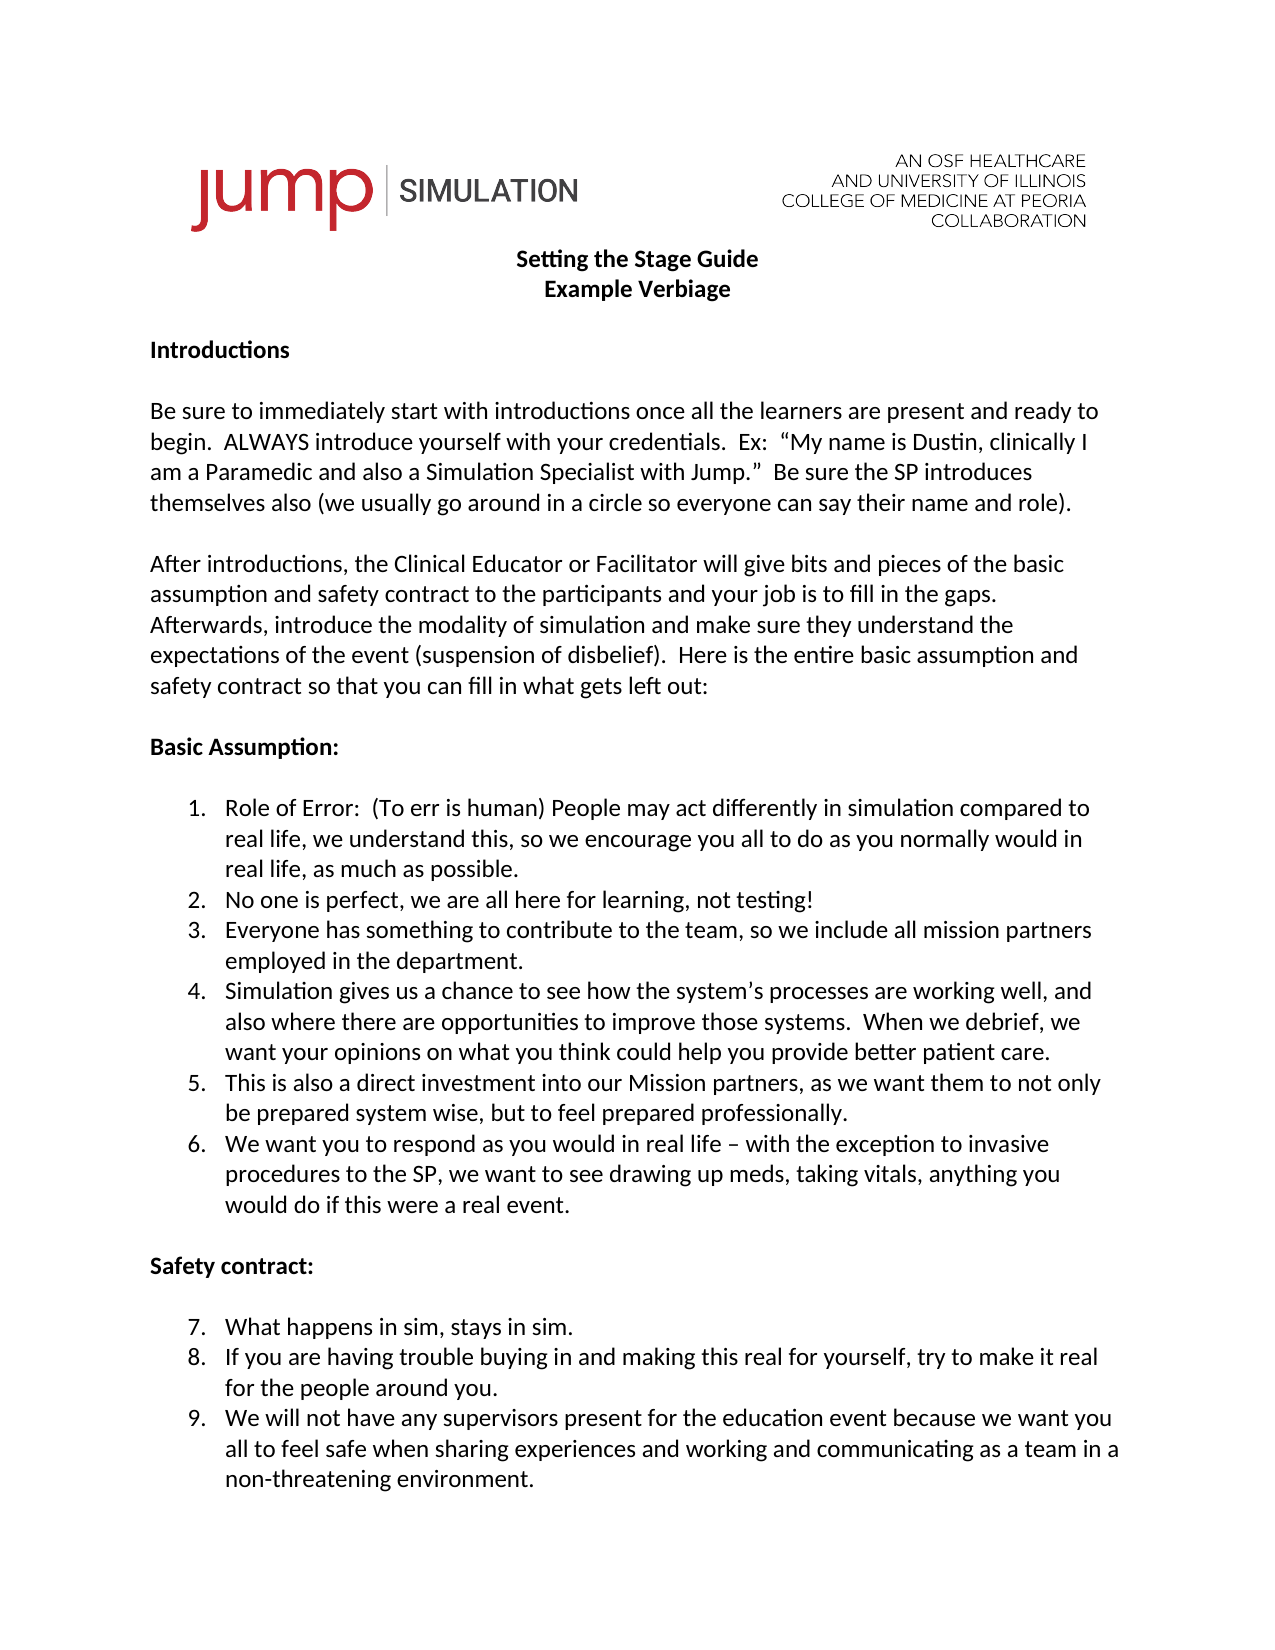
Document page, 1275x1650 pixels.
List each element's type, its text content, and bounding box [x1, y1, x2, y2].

text Introductions [150, 334, 1125, 365]
text Setting the Stage Guide [150, 243, 1125, 273]
list We will not have any supervisors present for the education event because we want you all to feel safe when sharing experiences and working and communicating as a team in a non-threatening environment. [187, 1403, 1125, 1494]
list This is also a direct investment into our Mission partners, as we want them to not only be prepared system wise, but to feel prepared professionally. [187, 1067, 1125, 1128]
text After introductions, the Clinical Educator or Facilitator will give bits and pieces of the basic assumption and safety contract to the participants and your job is to fill in the gaps. Afterwards, introduce the modality of simulation and make sure they understand the expectations of the event (suspension of disbelief). Here is the entire basic assumption and safety contract so that you can fill in what gets left out: [150, 548, 1125, 701]
list What happens in sim, stays in sim. [187, 1311, 1125, 1342]
list If you are having trouble buying in and making this real for yourself, try to make it real for the people around you. [187, 1342, 1125, 1403]
text Be sure to immediately start with introductions once all the learners are present and ready to begin. ALWAYS introduce yourself with your credentials. Ex: “My name is Dustin, clinically I am a Paramedic and also a Simulation Specialist with Jump.” Be sure the SP introduces themselves also (we usually go around in a circle so everyone can say their name and role). [150, 395, 1125, 517]
text Example Verbiage [150, 273, 1125, 304]
list We want you to respond as you would in real life – with the exception to invasive procedures to the SP, we want to see drawing up meds, taking vitals, anything you would do if this were a real event. [187, 1128, 1125, 1219]
list No one is perfect, we are all here for learning, not testing! [187, 884, 1125, 914]
list Everyone has something to contribute to the team, so we include all mission partners employed in the department. [187, 914, 1125, 975]
list Role of Error: (To err is human) People may act differently in simulation compared to real life, we understand this, so we encourage you all to do as you normally would in real life, as much as possible. [187, 792, 1125, 884]
text Basic Assumption: [150, 731, 1125, 762]
picture [150, 150, 1125, 243]
list Simulation gives us a chance to see how the system’s processes are working well, and also where there are opportunities to improve those systems. When we debrief, we want your opinions on what you think could help you provide better patient care. [187, 975, 1125, 1067]
text Safety contract: [150, 1250, 1125, 1281]
